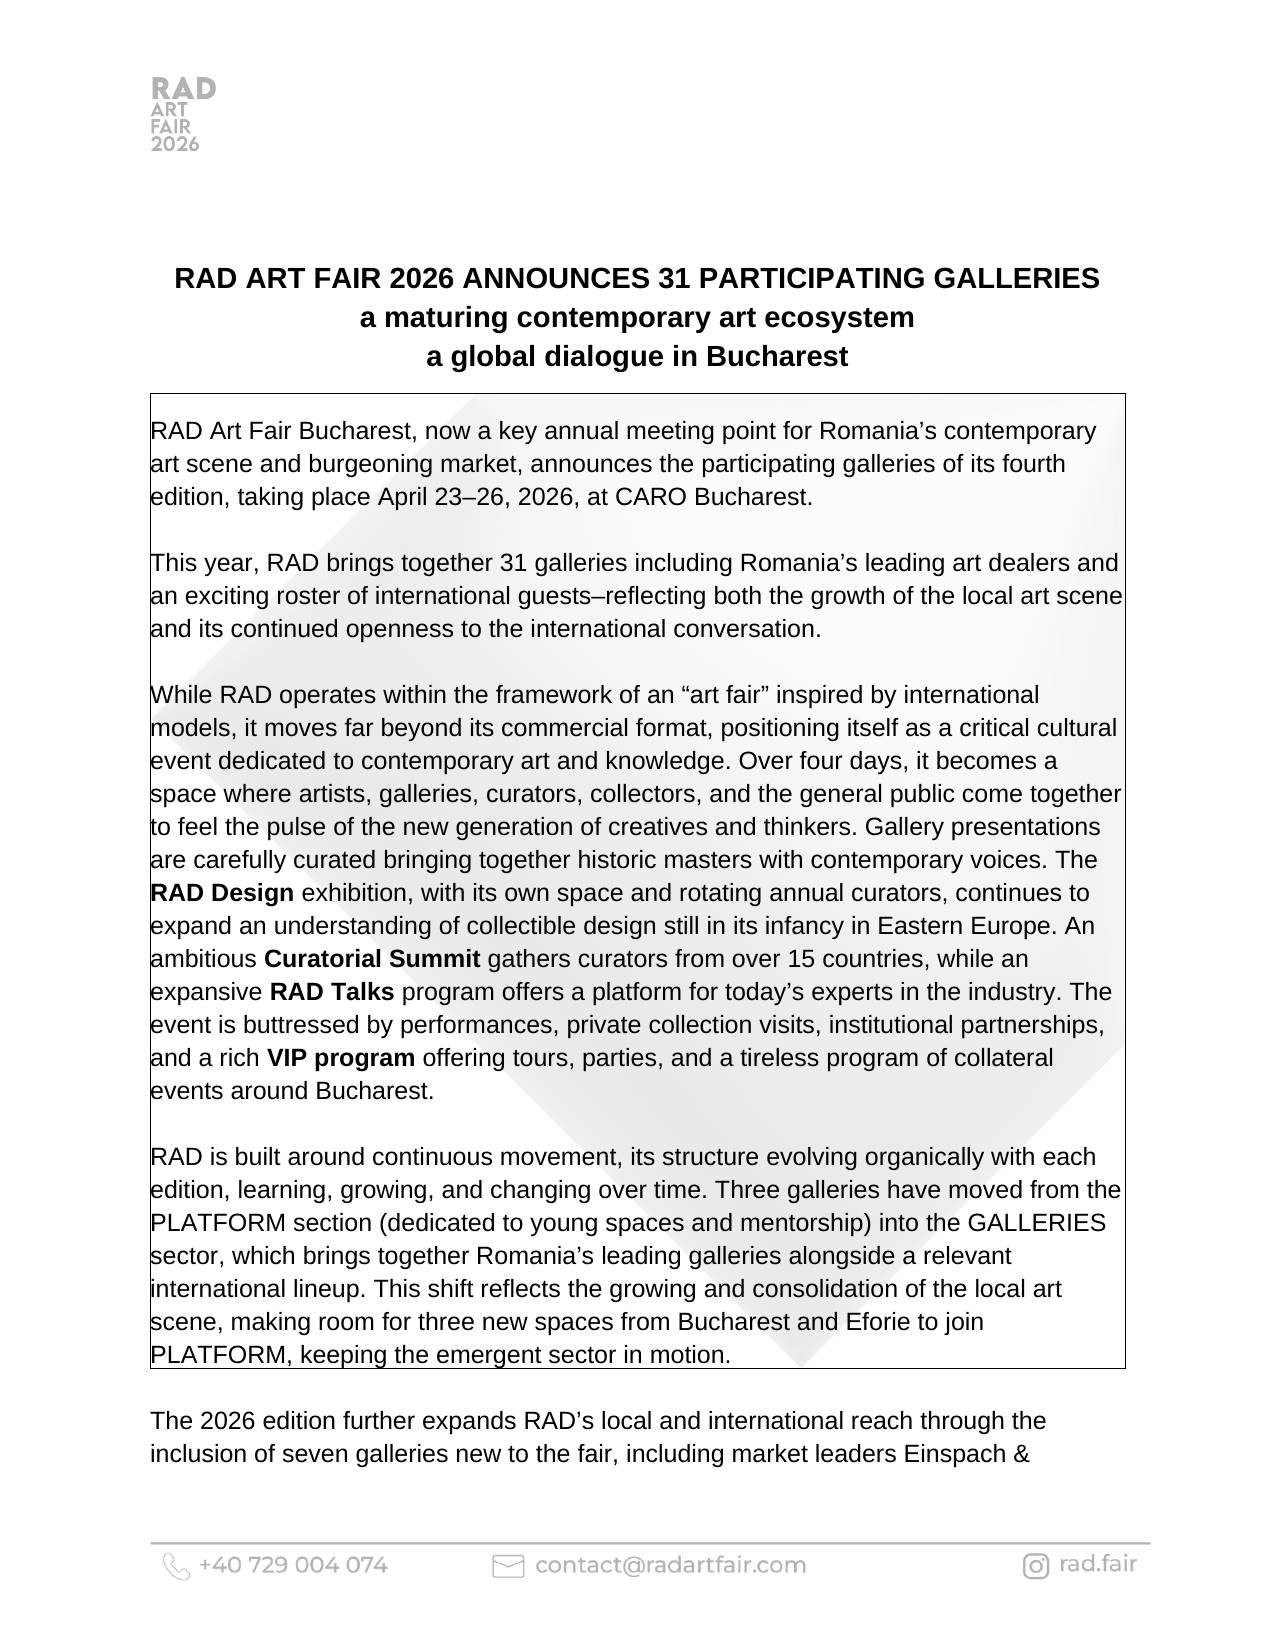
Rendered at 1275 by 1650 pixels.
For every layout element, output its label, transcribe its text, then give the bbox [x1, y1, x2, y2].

text While RAD operates within the framework of an “art fair” inspired by international models, it moves far beyond its commercial format, positioning itself as a critical cultural event dedicated to contemporary art and knowledge. Over four days, it becomes a space where artists, galleries, curators, collectors, and the general public come together to feel the pulse of the new generation of creatives and thinkers. Gallery presentations are carefully curated bringing together historic masters with contemporary voices. The RAD Design exhibition, with its own space and rotating annual curators, continues to expand an understanding of collectible design still in its infancy in Eastern Europe. An ambitious Curatorial Summit gathers curators from over 15 countries, while an expansive RAD Talks program offers a platform for today’s experts in the industry. The event is buttressed by performances, private collection visits, institutional partnerships, and a rich VIP program offering tours, parties, and a tireless program of collateral events around Bucharest. [150, 680, 1125, 1105]
text a maturing contemporary art ecosystem [150, 300, 1125, 334]
picture [150, 1542, 1275, 1626]
picture [150, 75, 391, 258]
text RAD Art Fair Bucharest, now a key annual meeting point for Romania’s contemporary art scene and burgeoning market, announces the participating galleries of its fourth edition, taking place April 23–26, 2026, at CARO Bucharest. [150, 416, 1125, 511]
text a global dialogue in Bucharest [150, 339, 1125, 372]
text This year, RAD brings together 31 galleries including Romania’s leading art dealers and an exciting roster of international guests–reflecting both the growth of the local art scene and its continued openness to the international conversation. [150, 548, 1125, 643]
text RAD ART FAIR 2026 ANNOUNCES 31 PARTICIPATING GALLERIES [150, 262, 1125, 295]
text RAD is built around continuous movement, its structure evolving organically with each edition, learning, growing, and changing over time. Three galleries have moved from the PLATFORM section (dedicated to young spaces and mentorship) into the GALLERIES sector, which brings together Romania’s leading galleries alongside a relevant international lineup. This shift reflects the growing and consolidation of the local art scene, making room for three new spaces from Bucharest and Eforie to join PLATFORM, keeping the emergent sector in motion. [150, 1142, 1125, 1369]
